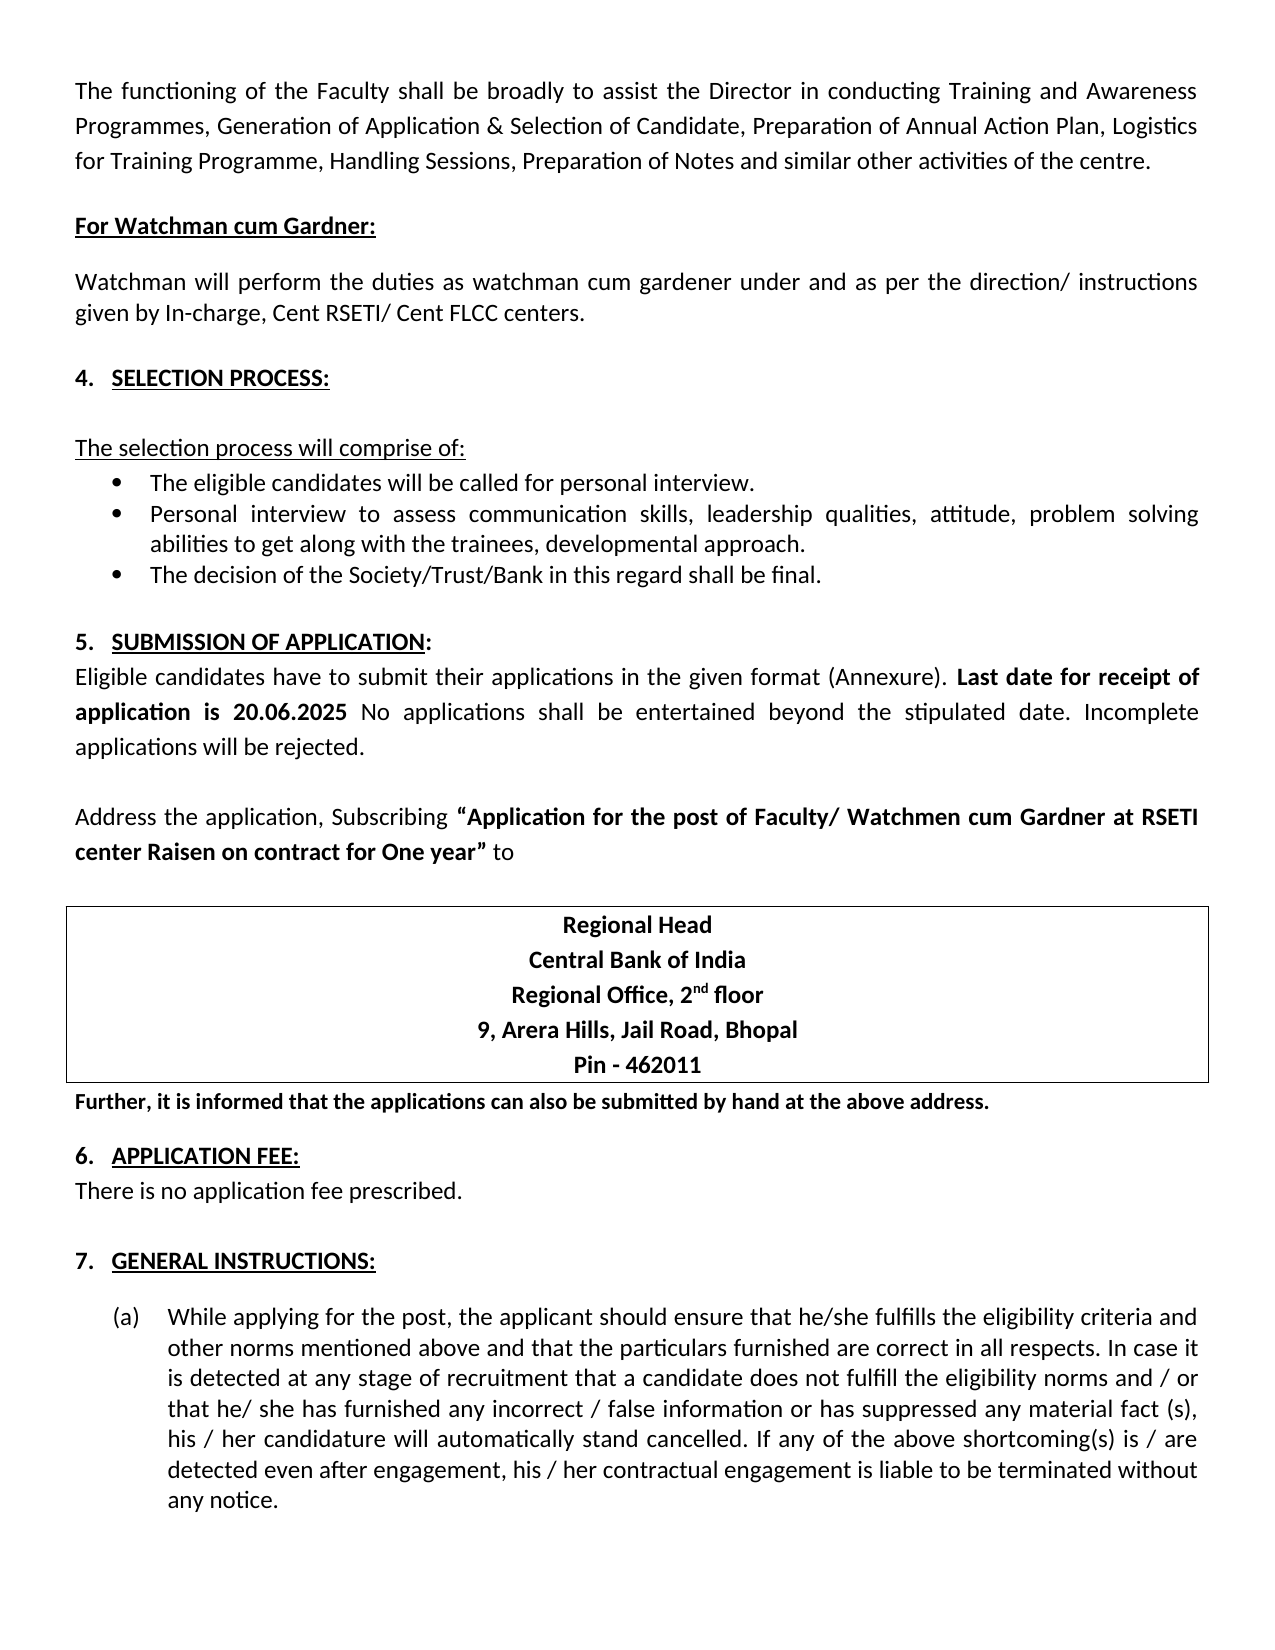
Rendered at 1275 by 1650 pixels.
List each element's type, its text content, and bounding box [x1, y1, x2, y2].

text Regional Office, 2nd floor [67, 976, 1208, 1010]
text The selection process will comprise of: [75, 432, 1200, 463]
list The decision of the Society/Trust/Bank in this regard shall be final. [112, 559, 1200, 589]
text 5. SUBMISSION OF APPLICATION: [75, 626, 1200, 657]
list The eligible candidates will be called for personal interview. [112, 467, 1200, 498]
text 4. SELECTION PROCESS: [75, 362, 1200, 393]
text Further, it is informed that the applications can also be submitted by hand at the above address. [75, 1087, 1200, 1116]
text Central Bank of India [67, 941, 1208, 975]
text There is no application fee prescribed. [75, 1176, 1200, 1206]
text Watchman will perform the duties as watchman cum gardener under and as per the direction/ instructions given by In-charge, Cent RSETI/ Cent FLCC centers. [75, 266, 1200, 327]
text 7. GENERAL INSTRUCTIONS: [75, 1246, 1200, 1276]
text 6. APPLICATION FEE: [75, 1141, 1200, 1171]
list While applying for the post, the applicant should ensure that he/she fulfills the eligibility criteria and other norms mentioned above and that the particulars furnished are correct in all respects. In case it is detected at any stage of recruitment that a candidate does not fulfill the eligibility norms and / or that he/ she has furnished any incorrect / false information or has suppressed any material fact (s), his / her candidature will automatically stand cancelled. If any of the above shortcoming(s) is / are detected even after engagement, his / her contractual engagement is liable to be terminated without any notice. [112, 1301, 1200, 1515]
text Eligible candidates have to submit their applications in the given format (Annexure). Last date for receipt of application is 20.06.2025 No applications shall be entertained beyond the stipulated date. Incomplete applications will be rejected. [75, 661, 1200, 762]
text For Watchman cum Gardner: [75, 211, 1200, 241]
text Regional Head [67, 907, 1208, 940]
text 9, Arera Hills, Jail Road, Bhopal [67, 1011, 1208, 1045]
text Address the application, Subscribing “Application for the post of Faculty/ Watchmen cum Gardner at RSETI center Raisen on contract for One year” to [75, 801, 1200, 867]
text Pin - 462011 [67, 1046, 1208, 1082]
list Personal interview to assess communication skills, leadership qualities, attitude, problem solving abilities to get along with the trainees, developmental approach. [112, 498, 1200, 559]
text The functioning of the Faculty shall be broadly to assist the Director in conducting Training and Awareness Programmes, Generation of Application & Selection of Candidate, Preparation of Annual Action Plan, Logistics for Training Programme, Handling Sessions, Preparation of Notes and similar other activities of the centre. [75, 75, 1200, 176]
